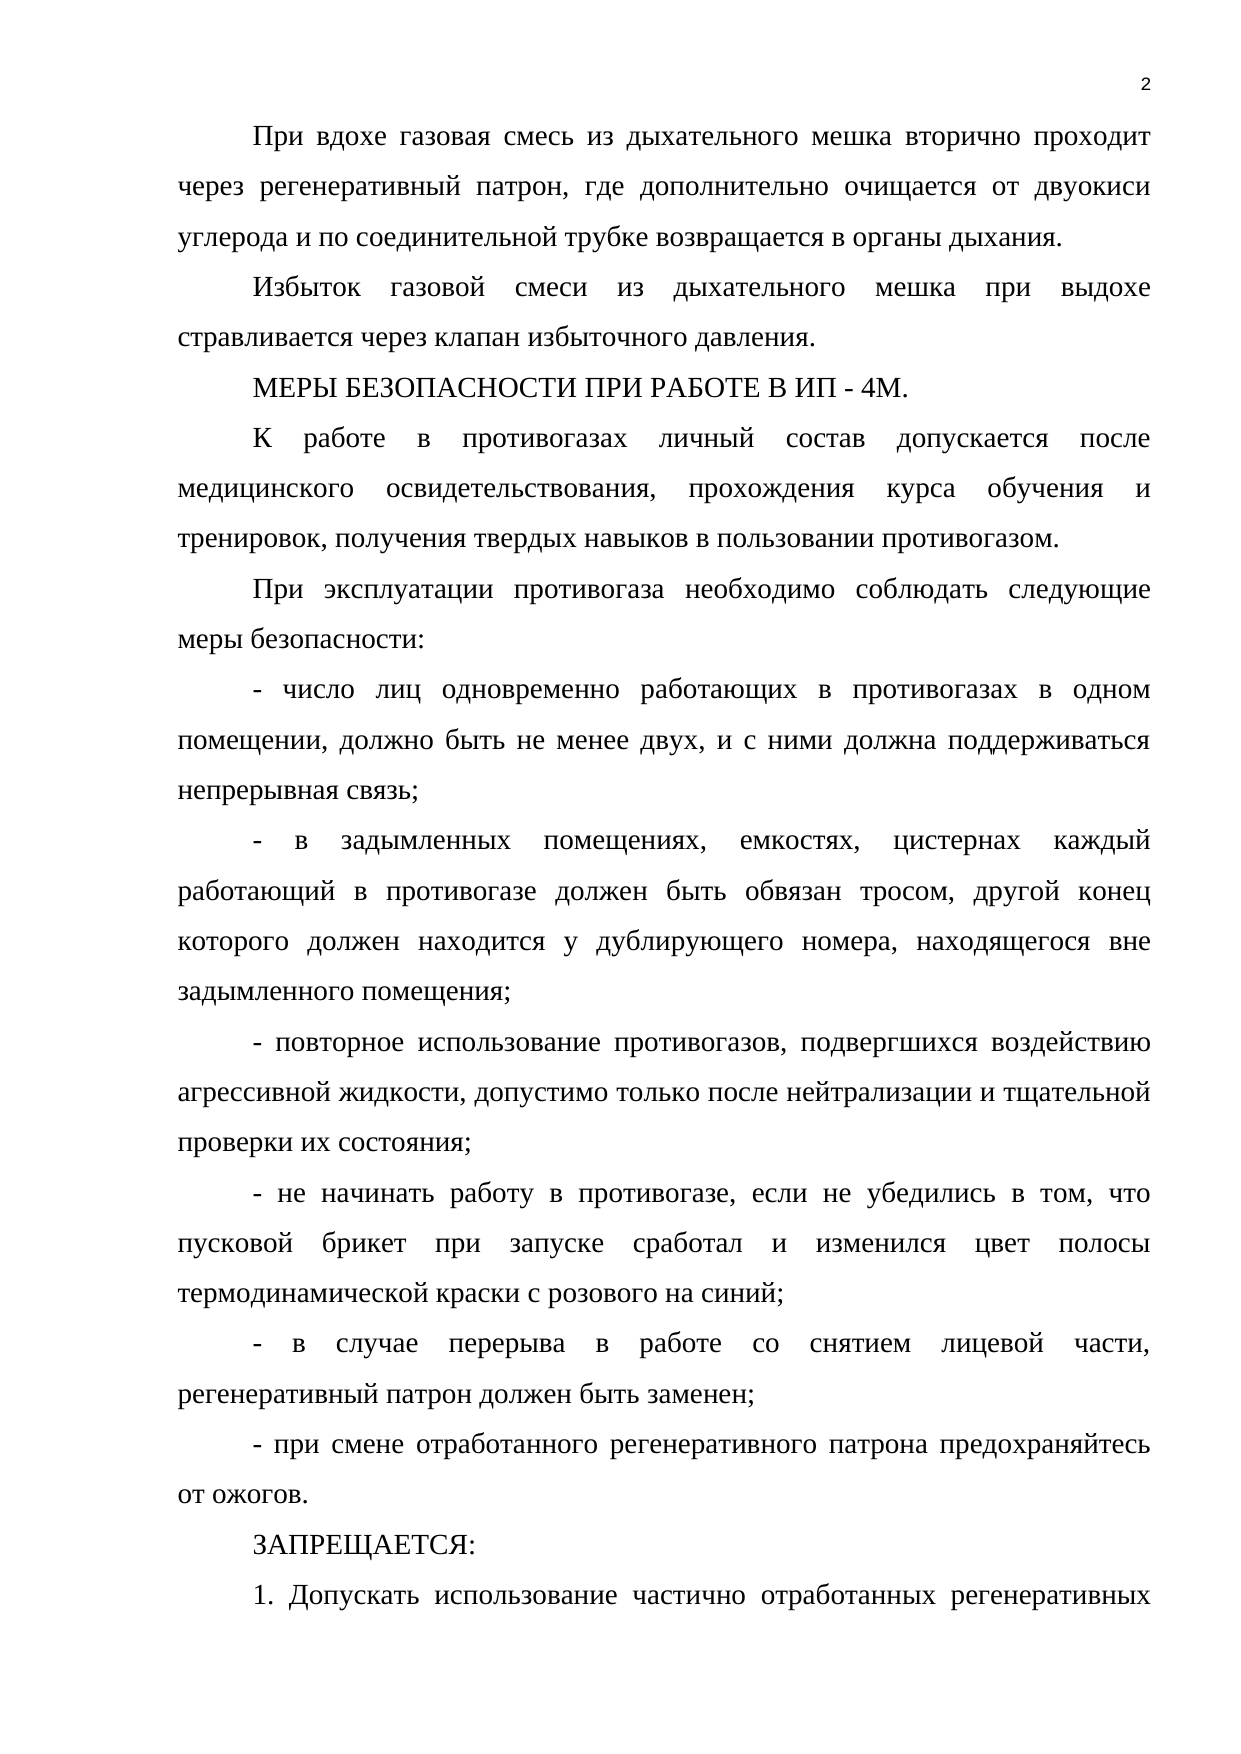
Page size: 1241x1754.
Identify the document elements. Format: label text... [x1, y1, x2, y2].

text - в задымленных помещениях, емкостях, цистернах каждый работающий в противогазе должен быть обвязан тросом, другой конец которого должен находится у дублирующего номера, находящегося вне задымленного помещения; [177, 822, 1152, 1007]
text - число лиц одновременно работающих в противогазах в одном помещении, должно быть не менее двух, и с ними должна поддерживаться непрерывная связь; [177, 672, 1152, 806]
text К работе в противогазах личный состав допускается после медицинского освидетельствования, прохождения курса обучения и тренировок, получения твердых навыков в пользовании противогазом. [177, 420, 1152, 554]
text - не начинать работу в противогазе, если не убедились в том, что пусковой брикет при запуске сработал и изменился цвет полосы термодинамической краски с розового на синий; [177, 1175, 1152, 1309]
text - в случае перерыва в работе со снятием лицевой части, регенеративный патрон должен быть заменен; [177, 1326, 1152, 1409]
text При вдохе газовая смесь из дыхательного мешка вторично проходит через регенеративный патрон, где дополнительно очищается от двуокиси углерода и по соединительной трубке возвращается в органы дыхания. [177, 118, 1152, 252]
text Избыток газовой смеси из дыхательного мешка при выдохе стравливается через клапан избыточного давления. [177, 269, 1152, 353]
text - при смене отработанного регенеративного патрона предохраняйтесь от ожогов. [177, 1426, 1152, 1510]
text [177, 1577, 1152, 1611]
text ЗАПРЕЩАЕТСЯ: [177, 1527, 1152, 1560]
text При эксплуатации противогаза необходимо соблюдать следующие меры безопасности: [177, 571, 1152, 655]
text МЕРЫ БЕЗОПАСНОСТИ ПРИ РАБОТЕ В ИП - 4М. [177, 370, 1152, 403]
text - повторное использование противогазов, подвергшихся воздействию агрессивной жидкости, допустимо только после нейтрализации и тщательной проверки их состояния; [177, 1024, 1152, 1158]
